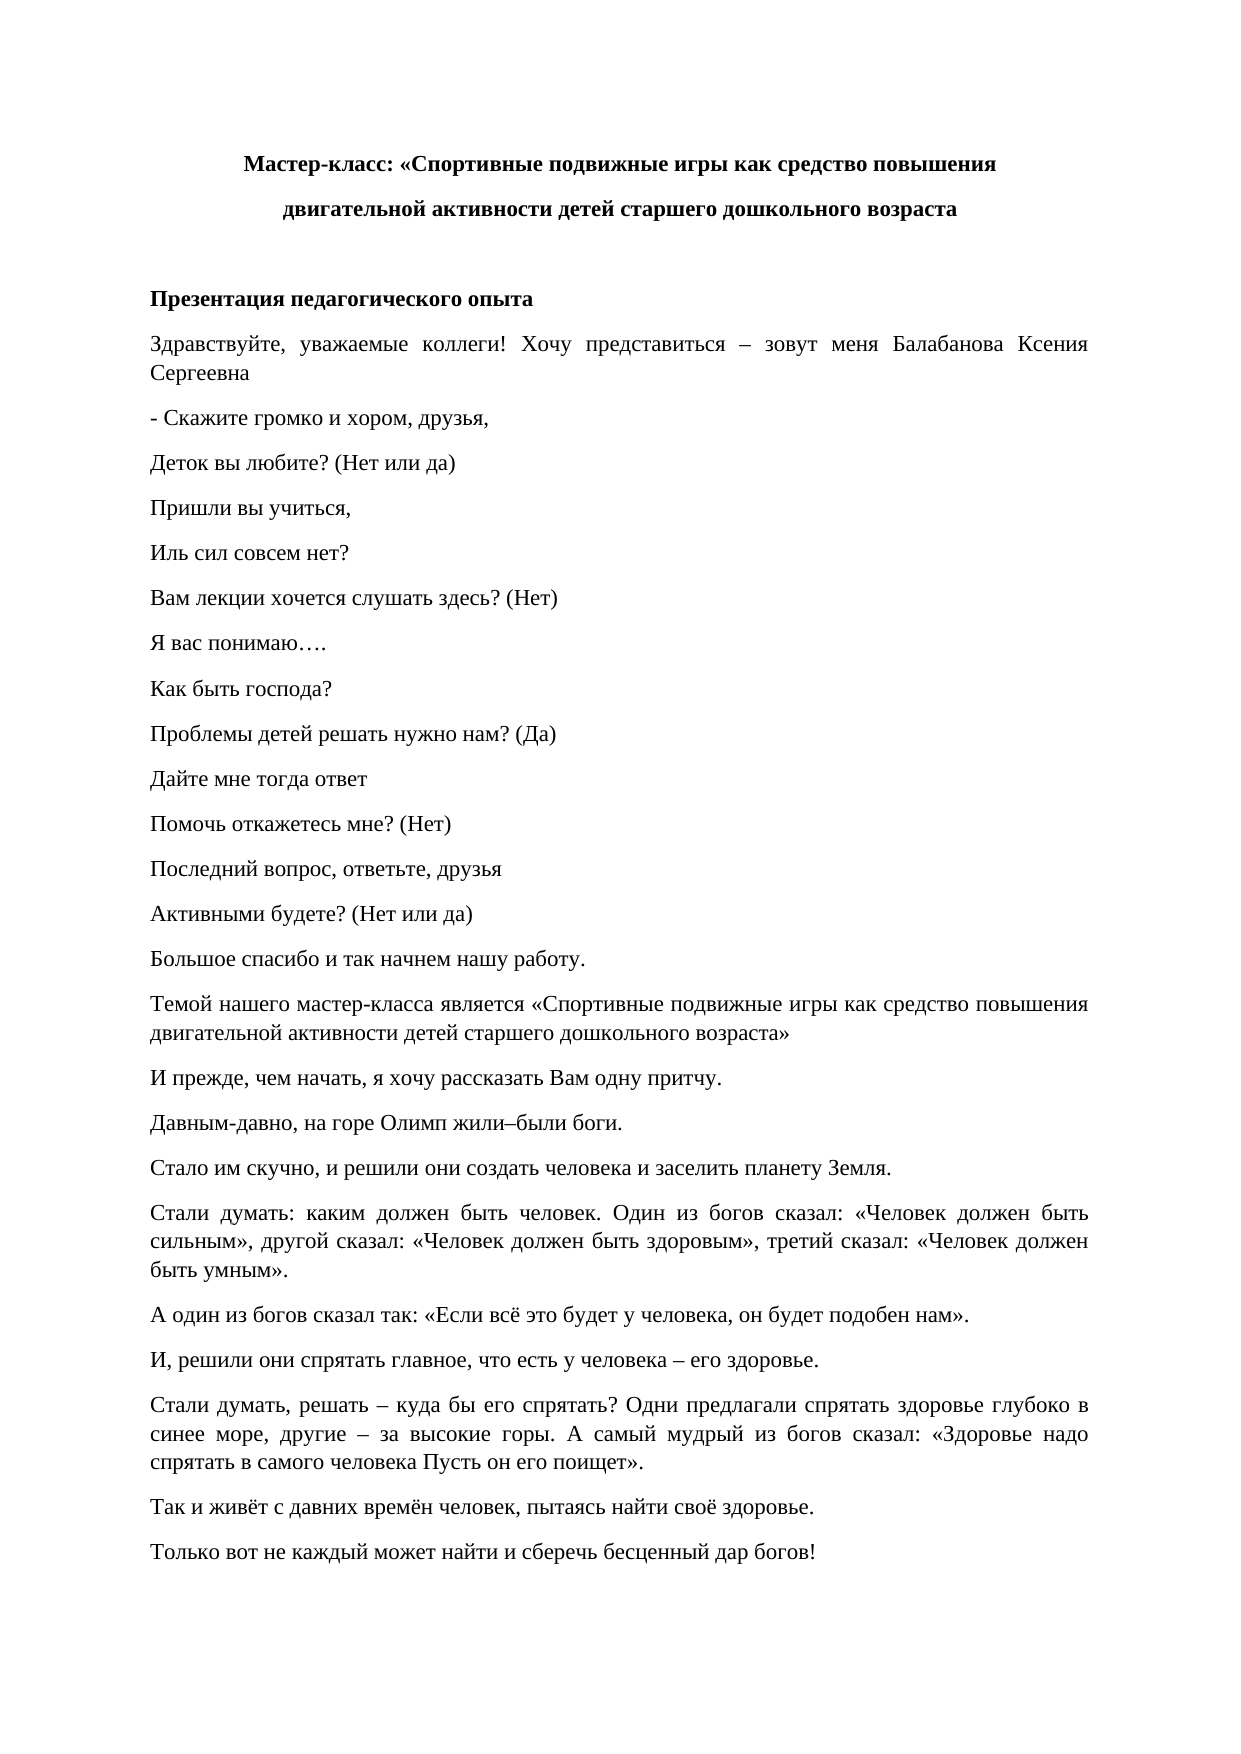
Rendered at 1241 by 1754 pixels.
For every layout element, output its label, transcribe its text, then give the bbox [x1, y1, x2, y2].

text - Скажите громко и хором, друзья, [150, 404, 1090, 430]
text А один из богов сказал так: «Если всё это будет у человека, он будет подобен нам». [150, 1301, 1090, 1327]
text Стали думать: каким должен быть человек. Один из богов сказал: «Человек должен быть сильным», другой сказал: «Человек должен быть здоровым», третий сказал: «Человек должен быть умным». [150, 1199, 1090, 1282]
text Презентация педагогического опыта [150, 285, 1090, 312]
text Я вас понимаю…. [150, 629, 1090, 656]
text Темой нашего мастер-класса является «Спортивные подвижные игры как средство повышения двигательной активности детей старшего дошкольного возраста» [150, 990, 1090, 1045]
text Мастер-класс: «Спортивные подвижные игры как средство повышения [150, 150, 1090, 176]
text Дайте мне тогда ответ [150, 765, 1090, 791]
text Помочь откажетесь мне? (Нет) [150, 810, 1090, 836]
text Иль сил совсем нет? [150, 539, 1090, 566]
text Здравствуйте, уважаемые коллеги! Хочу представиться – зовут меня Балабанова Ксения Сергеевна [150, 330, 1090, 385]
text Так и живёт с давних времён человек, пытаясь найти своё здоровье. [150, 1493, 1090, 1520]
text Только вот не каждый может найти и сберечь бесценный дар богов! [150, 1538, 1090, 1565]
text Вам лекции хочется слушать здесь? (Нет) [150, 584, 1090, 611]
text И прежде, чем начать, я хочу рассказать Вам одну притчу. [150, 1064, 1090, 1090]
text Стало им скучно, и решили они создать человека и заселить планету Земля. [150, 1154, 1090, 1180]
text Как быть господа? [150, 674, 1090, 701]
text Проблемы детей решать нужно нам? (Да) [150, 720, 1090, 746]
text Большое спасибо и так начнем нашу работу. [150, 945, 1090, 972]
text Деток вы любите? (Нет или да) [150, 449, 1090, 475]
text двигательной активности детей старшего дошкольного возраста [150, 195, 1090, 221]
text Давным-давно, на горе Олимп жили–были боги. [150, 1109, 1090, 1135]
text Стали думать, решать – куда бы его спрятать? Одни предлагали спрятать здоровье глубоко в синее море, другие – за высокие горы. А самый мудрый из богов сказал: «Здоровье надо спрятать в самого человека Пусть он его поищет». [150, 1391, 1090, 1474]
text Активными будете? (Нет или да) [150, 900, 1090, 926]
text Последний вопрос, ответьте, друзья [150, 855, 1090, 881]
text И, решили они спрятать главное, что есть у человека – его здоровье. [150, 1346, 1090, 1373]
text Пришли вы учиться, [150, 494, 1090, 521]
